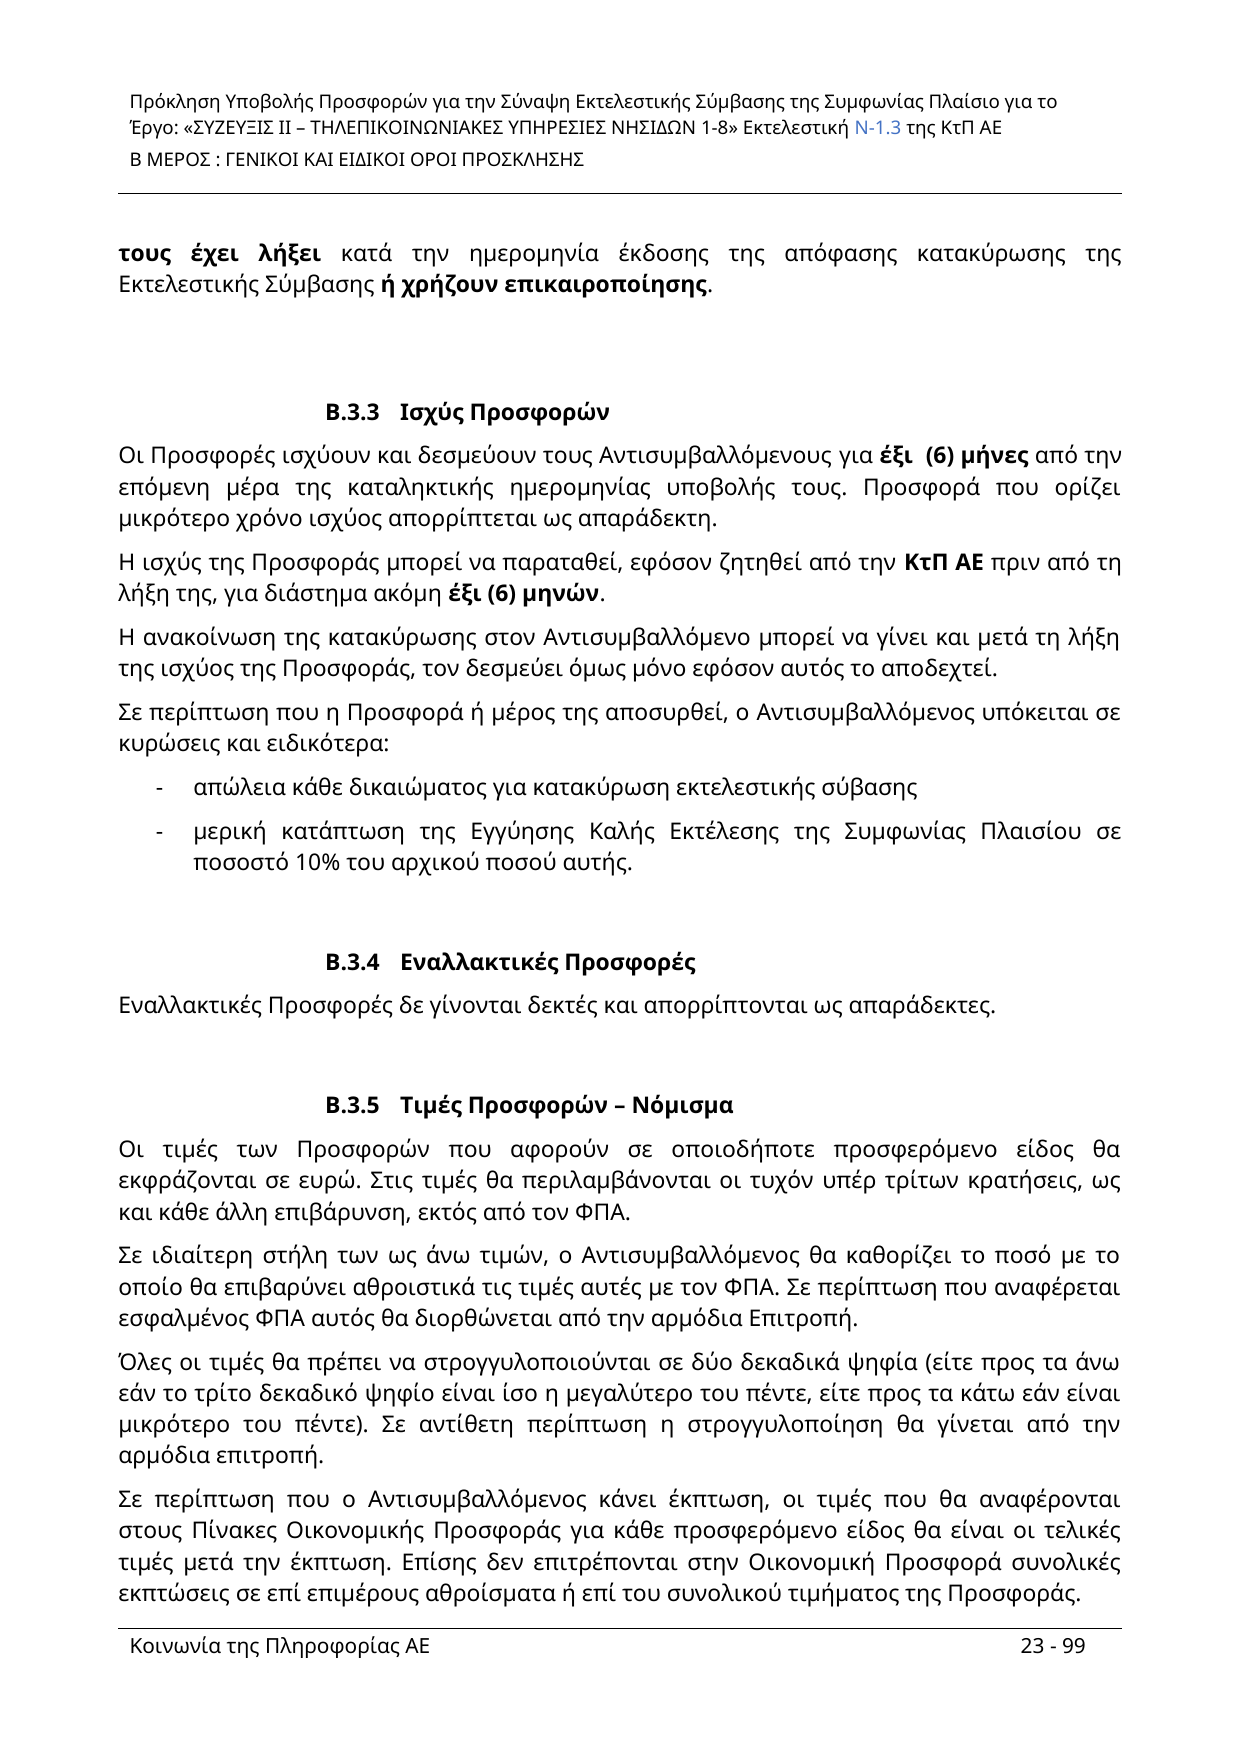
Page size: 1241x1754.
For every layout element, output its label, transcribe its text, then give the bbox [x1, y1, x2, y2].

subtitle Εναλλακτικές Προσφορές [325, 946, 1122, 977]
text Σε περίπτωση που ο Αντισυμβαλλόμενος κάνει έκπτωση, οι τιμές που θα αναφέρονται στους Πίνακες Οικονομικής Προσφοράς για κάθε προσφερόμενο είδος θα είναι οι τελικές τιμές μετά την έκπτωση. Επίσης δεν επιτρέπονται στην Οικονομική Προσφορά συνολικές εκπτώσεις σε επί επιμέρους αθροίσματα ή επί του συνολικού τιμήματος της Προσφοράς. [118, 1483, 1122, 1608]
text Σε ιδιαίτερη στήλη των ως άνω τιμών, ο Αντισυμβαλλόμενος θα καθορίζει το ποσό με το οποίο θα επιβαρύνει αθροιστικά τις τιμές αυτές με τον ΦΠΑ. Σε περίπτωση που αναφέρεται εσφαλμένος ΦΠΑ αυτός θα διορθώνεται από την αρμόδια Επιτροπή. [118, 1239, 1122, 1333]
subtitle Ισχύς Προσφορών [325, 396, 1122, 427]
list μερική κατάπτωση της Εγγύησης Καλής Εκτέλεσης της Συμφωνίας Πλαισίου σε ποσοστό 10% του αρχικού ποσού αυτής. [156, 814, 1122, 877]
text Σε περίπτωση που η Προσφορά ή μέρος της αποσυρθεί, ο Αντισυμβαλλόμενος υπόκειται σε κυρώσεις και ειδικότερα: [118, 696, 1122, 758]
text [118, 236, 1122, 299]
list απώλεια κάθε δικαιώματος για κατακύρωση εκτελεστικής σύβασης [156, 771, 1122, 802]
text Εναλλακτικές Προσφορές δε γίνονται δεκτές και απορρίπτονται ως απαράδεκτες. [118, 989, 1122, 1021]
subtitle Τιμές Προσφορών – Νόμισμα [325, 1089, 1122, 1121]
text Η ισχύς της Προσφοράς μπορεί να παραταθεί, εφόσον ζητηθεί από την ΚτΠ ΑΕ πριν από τη λήξη της, για διάστημα ακόμη έξι (6) μηνών. [118, 546, 1122, 608]
text Η ανακοίνωση της κατακύρωσης στον Αντισυμβαλλόμενο μπορεί να γίνει και μετά τη λήξη της ισχύος της Προσφοράς, τον δεσμεύει όμως μόνο εφόσον αυτός το αποδεχτεί. [118, 621, 1122, 683]
text Όλες οι τιμές θα πρέπει να στρογγυλοποιούνται σε δύο δεκαδικά ψηφία (είτε προς τα άνω εάν το τρίτο δεκαδικό ψηφίο είναι ίσο η μεγαλύτερο του πέντε, είτε προς τα κάτω εάν είναι μικρότερο του πέντε). Σε αντίθετη περίπτωση η στρογγυλοποίηση θα γίνεται από την αρμόδια επιτροπή. [118, 1346, 1122, 1471]
text Οι τιμές των Προσφορών που αφορούν σε οποιοδήποτε προσφερόμενο είδος θα εκφράζονται σε ευρώ. Στις τιμές θα περιλαμβάνονται οι τυχόν υπέρ τρίτων κρατήσεις, ως και κάθε άλλη επιβάρυνση, εκτός από τον ΦΠΑ. [118, 1133, 1122, 1227]
text Οι Προσφορές ισχύουν και δεσμεύουν τους Αντισυμβαλλόμενους για έξι (6) μήνες από την επόμενη μέρα της καταληκτικής ημερομηνίας υποβολής τους. Προσφορά που ορίζει μικρότερο χρόνο ισχύος απορρίπτεται ως απαράδεκτη. [118, 439, 1122, 533]
